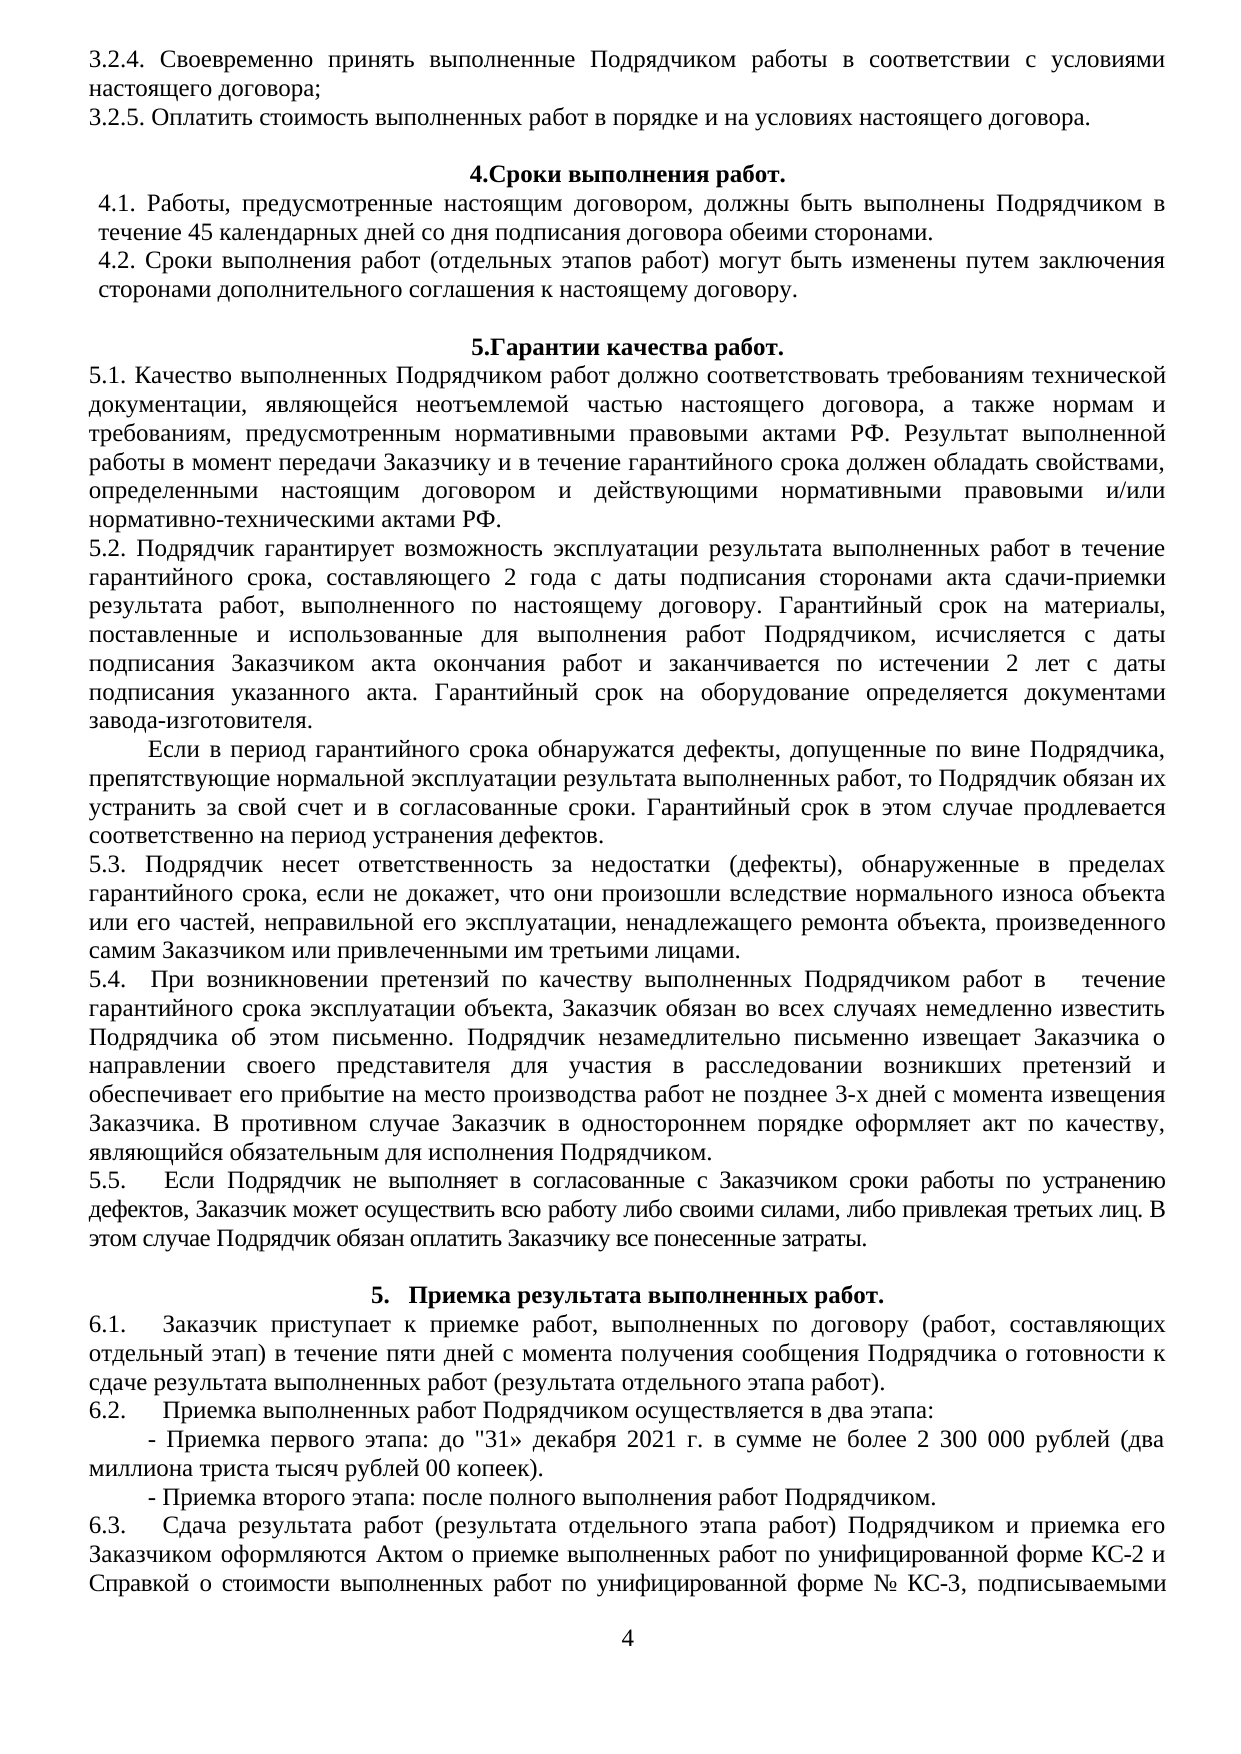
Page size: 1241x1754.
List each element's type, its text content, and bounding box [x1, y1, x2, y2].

text 3.2.5. Оплатить стоимость выполненных работ в порядке и на условиях настоящего договора. [89, 102, 1167, 131]
text 4.Сроки выполнения работ. [89, 159, 1167, 188]
text 5.2. Подрядчик гарантирует возможность эксплуатации результата выполненных работ в течение гарантийного срока, составляющего 2 года с даты подписания сторонами акта сдачи-приемки результата работ, выполненного по настоящему договору. Гарантийный срок на материалы, поставленные и использованные для выполнения работ Подрядчиком, исчисляется с даты подписания Заказчиком акта окончания работ и заканчивается по истечении 2 лет с даты подписания указанного акта. Гарантийный срок на оборудование определяется документами завода-изготовителя. [89, 533, 1167, 734]
text 5.1. Качество выполненных Подрядчиком работ должно соответствовать требованиям технической документации, являющейся неотъемлемой частью настоящего договора, а также нормам и требованиям, предусмотренным нормативными правовыми актами РФ. Результат выполненной работы в момент передачи Заказчику и в течение гарантийного срока должен обладать свойствами, определенными настоящим договором и действующими нормативными правовыми и/или нормативно-техническими актами РФ. [89, 361, 1167, 533]
list Заказчик приступает к приемке работ, выполненных по договору (работ, составляющих отдельный этап) в течение пяти дней с момента получения сообщения Подрядчика о готовности к сдаче результата выполненных работ (результата отдельного этапа работ). [89, 1309, 1167, 1396]
text 5.4. При возникновении претензий по качеству выполненных Подрядчиком работ в течение гарантийного срока эксплуатации объекта, Заказчик обязан во всех случаях немедленно известить Подрядчика об этом письменно. Подрядчик незамедлительно письменно извещает Заказчика о направлении своего представителя для участия в расследовании возникших претензий и обеспечивает его прибытие на место производства работ не позднее 3-х дней с момента извещения Заказчика. В противном случае Заказчик в одностороннем порядке оформляет акт по качеству, являющийся обязательным для исполнения Подрядчиком. [89, 964, 1167, 1166]
text Если в период гарантийного срока обнаружатся дефекты, допущенные по вине Подрядчика, препятствующие нормальной эксплуатации результата выполненных работ, то Подрядчик обязан их устранить за свой счет и в согласованные сроки. Гарантийный срок в этом случае продлевается соответственно на период устранения дефектов. [89, 734, 1167, 849]
text 3.2.4. Своевременно принять выполненные Подрядчиком работы в соответствии с условиями настоящего договора; [89, 44, 1167, 102]
text - Приемка второго этапа: после полного выполнения работ Подрядчиком. [89, 1482, 1167, 1511]
text 4.1. Работы, предусмотренные настоящим договором, должны быть выполнены Подрядчиком в течение 45 календарных дней со дня подписания договора обеими сторонами. [98, 188, 1167, 246]
text 5.3. Подрядчик несет ответственность за недостатки (дефекты), обнаруженные в пределах гарантийного срока, если не докажет, что они произошли вследствие нормального износа объекта или его частей, неправильной его эксплуатации, ненадлежащего ремонта объекта, произведенного самим Заказчиком или привлеченными им третьими лицами. [89, 849, 1167, 964]
text 5.5. Если Подрядчик не выполняет в согласованные с Заказчиком сроки работы по устранению дефектов, Заказчик может осуществить всю работу либо своими силами, либо привлекая третьих лиц. В этом случае Подрядчик обязан оплатить Заказчику все понесенные затраты. [89, 1166, 1167, 1252]
text 4.2. Сроки выполнения работ (отдельных этапов работ) могут быть изменены путем заключения сторонами дополнительного соглашения к настоящему договору. [98, 246, 1167, 303]
list Приемка результата выполненных работ. [89, 1281, 1167, 1309]
text - Приемка первого этапа: до "31» декабря 2021 г. в сумме не более 2 300 000 рублей (два миллиона триста тысяч рублей 00 копеек). [89, 1424, 1167, 1482]
text 5.Гарантии качества работ. [89, 332, 1167, 361]
list Приемка выполненных работ Подрядчиком осуществляется в два этапа: [89, 1396, 1167, 1424]
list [89, 1511, 1167, 1597]
